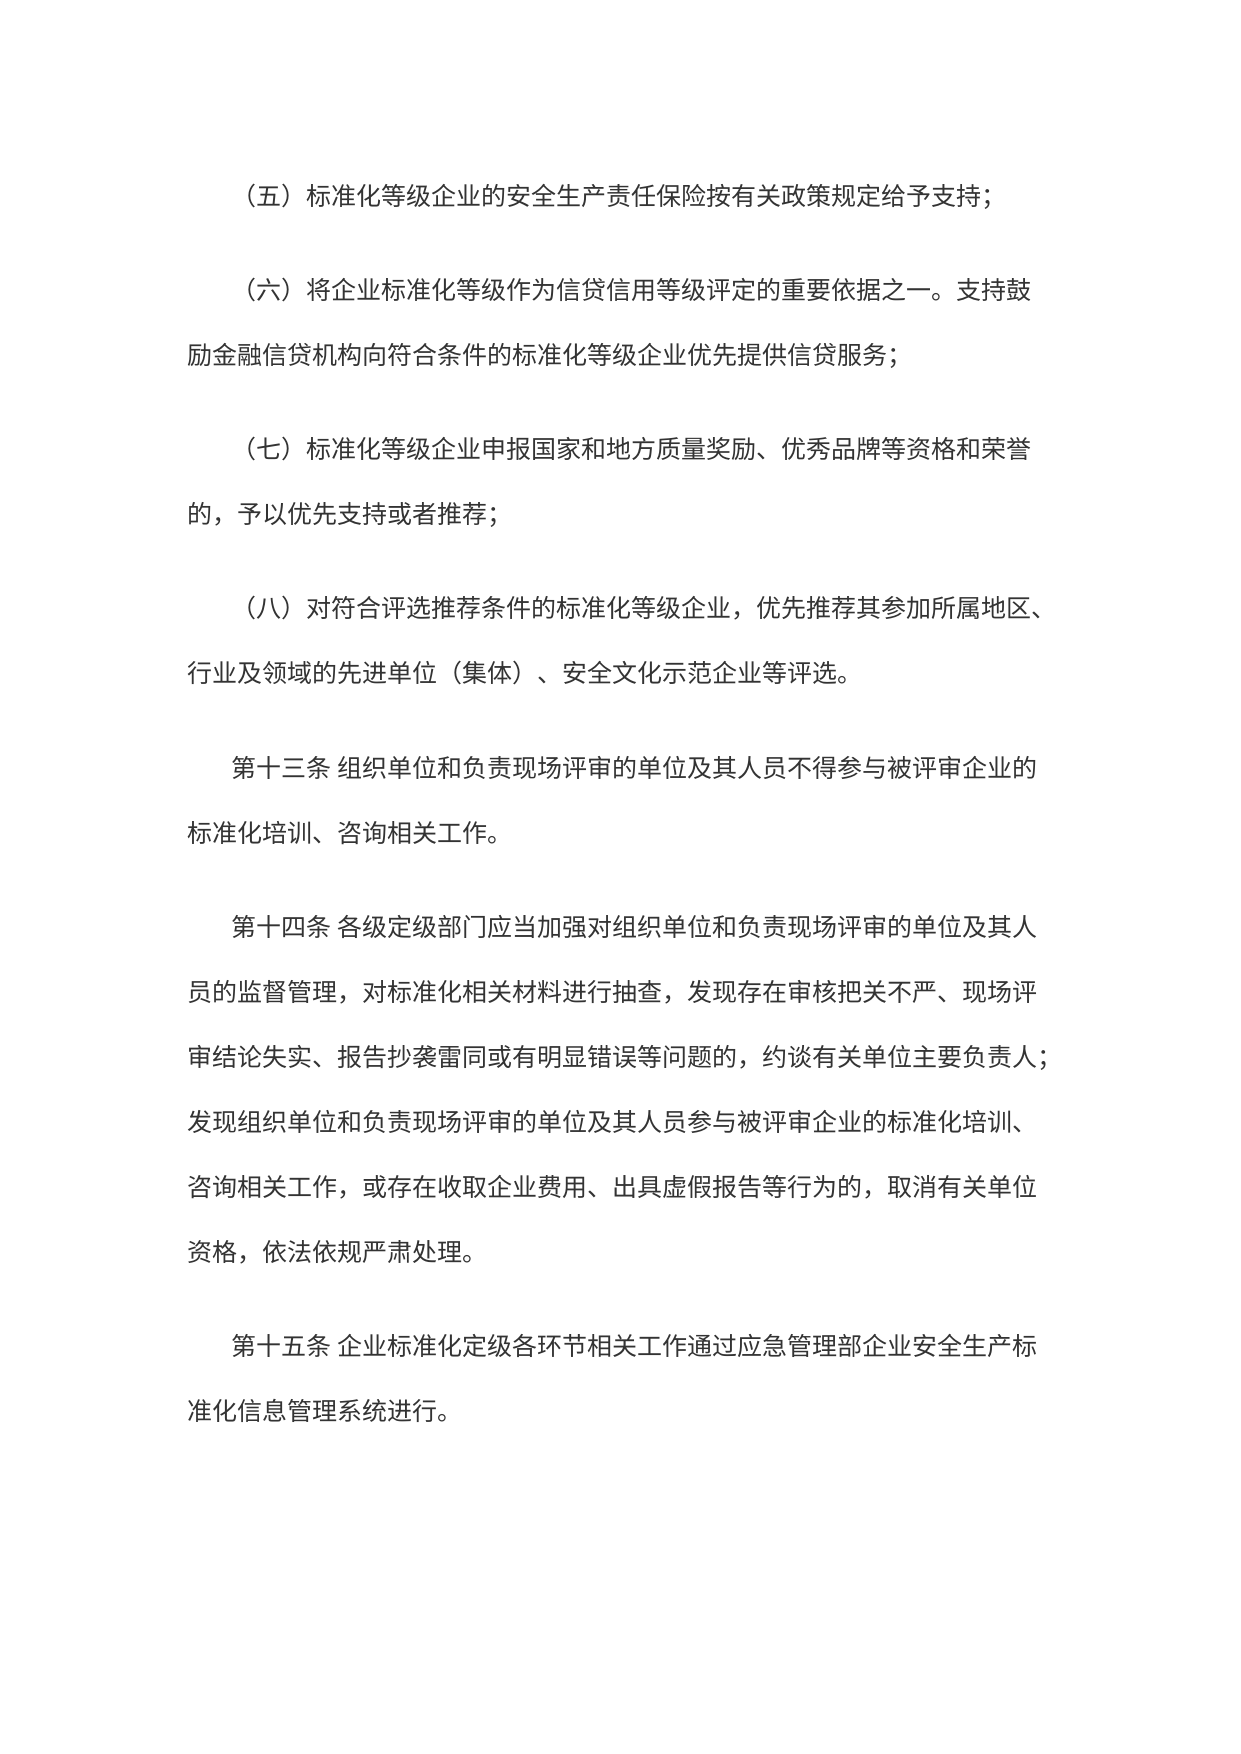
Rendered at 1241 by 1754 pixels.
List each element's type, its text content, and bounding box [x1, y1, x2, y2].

text 第十四条 各级定级部门应当加强对组织单位和负责现场评审的单位及其人员的监督管理，对标准化相关材料进行抽查，发现存在审核把关不严、现场评审结论失实、报告抄袭雷同或有明显错误等问题的，约谈有关单位主要负责人；发现组织单位和负责现场评审的单位及其人员参与被评审企业的标准化培训、咨询相关工作，或存在收取企业费用、出具虚假报告等行为的，取消有关单位资格，依法依规严肃处理。 [187, 893, 1053, 1283]
text （七）标准化等级企业申报国家和地方质量奖励、优秀品牌等资格和荣誉的，予以优先支持或者推荐； [187, 415, 1053, 545]
text （五）标准化等级企业的安全生产责任保险按有关政策规定给予支持； [187, 162, 1053, 227]
text 第十五条 企业标准化定级各环节相关工作通过应急管理部企业安全生产标准化信息管理系统进行。 [187, 1312, 1053, 1442]
text （八）对符合评选推荐条件的标准化等级企业，优先推荐其参加所属地区、行业及领域的先进单位（集体）、安全文化示范企业等评选。 [187, 574, 1053, 704]
text （六）将企业标准化等级作为信贷信用等级评定的重要依据之一。支持鼓励金融信贷机构向符合条件的标准化等级企业优先提供信贷服务； [187, 256, 1053, 386]
text 第十三条 组织单位和负责现场评审的单位及其人员不得参与被评审企业的标准化培训、咨询相关工作。 [187, 734, 1053, 864]
